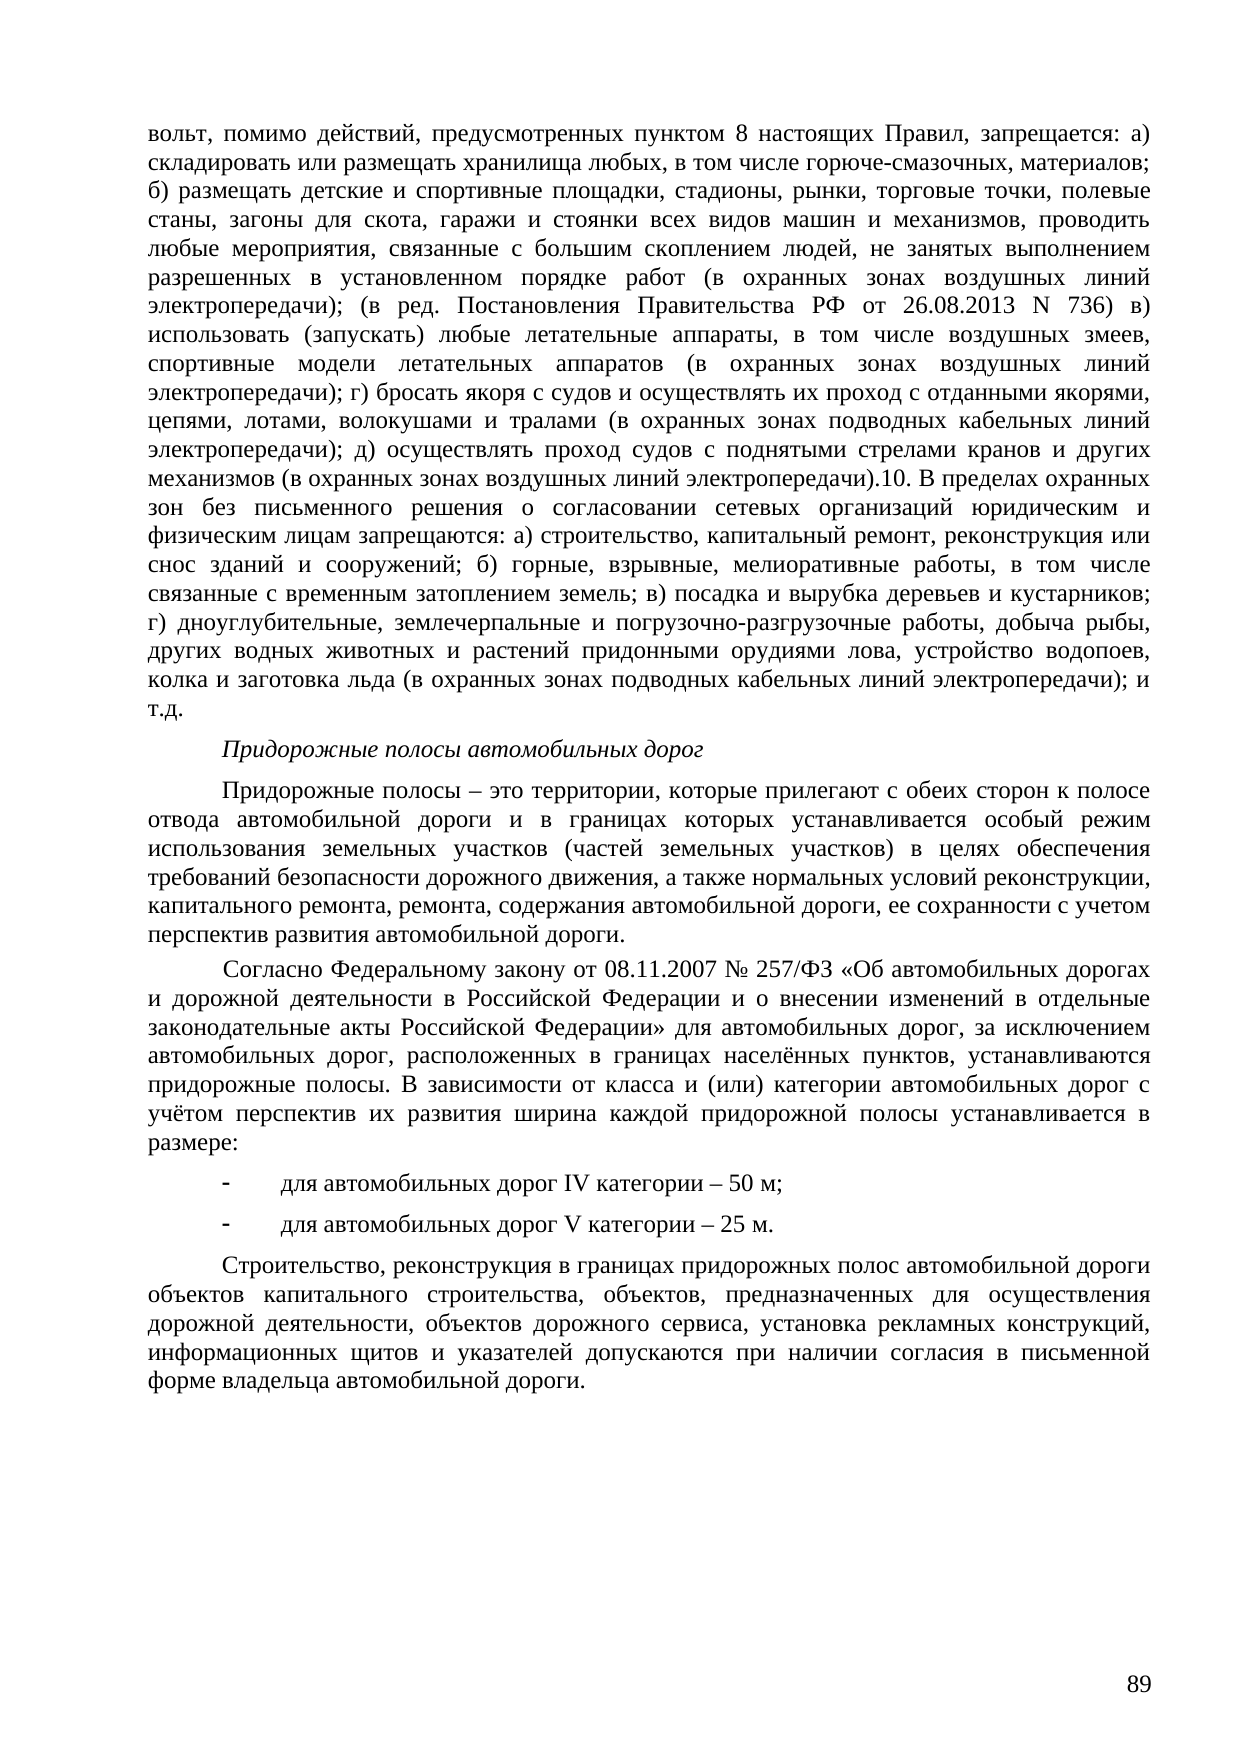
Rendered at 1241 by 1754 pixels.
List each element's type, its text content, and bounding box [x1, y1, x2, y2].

text Строительство, реконструкция в границах придорожных полос автомобильной дороги объектов капитального строительства, объектов, предназначенных для осуществления дорожной деятельности, объектов дорожного сервиса, установка рекламных конструкций, информационных щитов и указателей допускаются при наличии согласия в письменной форме владельца автомобильной дороги. [148, 1251, 1152, 1394]
list для автомобильных дорог V категории – 25 м. [222, 1209, 1152, 1238]
text Согласно Федеральному закону от 08.11.2007 № 257/ФЗ «Об автомобильных дорогах и дорожной деятельности в Российской Федерации и о внесении изменений в отдельные законодательные акты Российской Федерации» для автомобильных дорог, за исключением автомобильных дорог, расположенных в границах населённых пунктов, устанавливаются придорожные полосы. В зависимости от класса и (или) категории автомобильных дорог с учётом перспектив их развития ширина каждой придорожной полосы устанавливается в размере: [148, 954, 1152, 1156]
text Придорожные полосы автомобильных дорог [148, 734, 1152, 763]
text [148, 118, 1152, 722]
list для автомобильных дорог IV категории – 50 м; [222, 1168, 1152, 1197]
text Придорожные полосы – это территории, которые прилегают с обеих сторон к полосе отвода автомобильной дороги и в границах которых устанавливается особый режим использования земельных участков (частей земельных участков) в целях обеспечения требований безопасности дорожного движения, а также нормальных условий реконструкции, капитального ремонта, ремонта, содержания автомобильной дороги, ее сохранности с учетом перспектив развития автомобильной дороги. [148, 776, 1152, 948]
